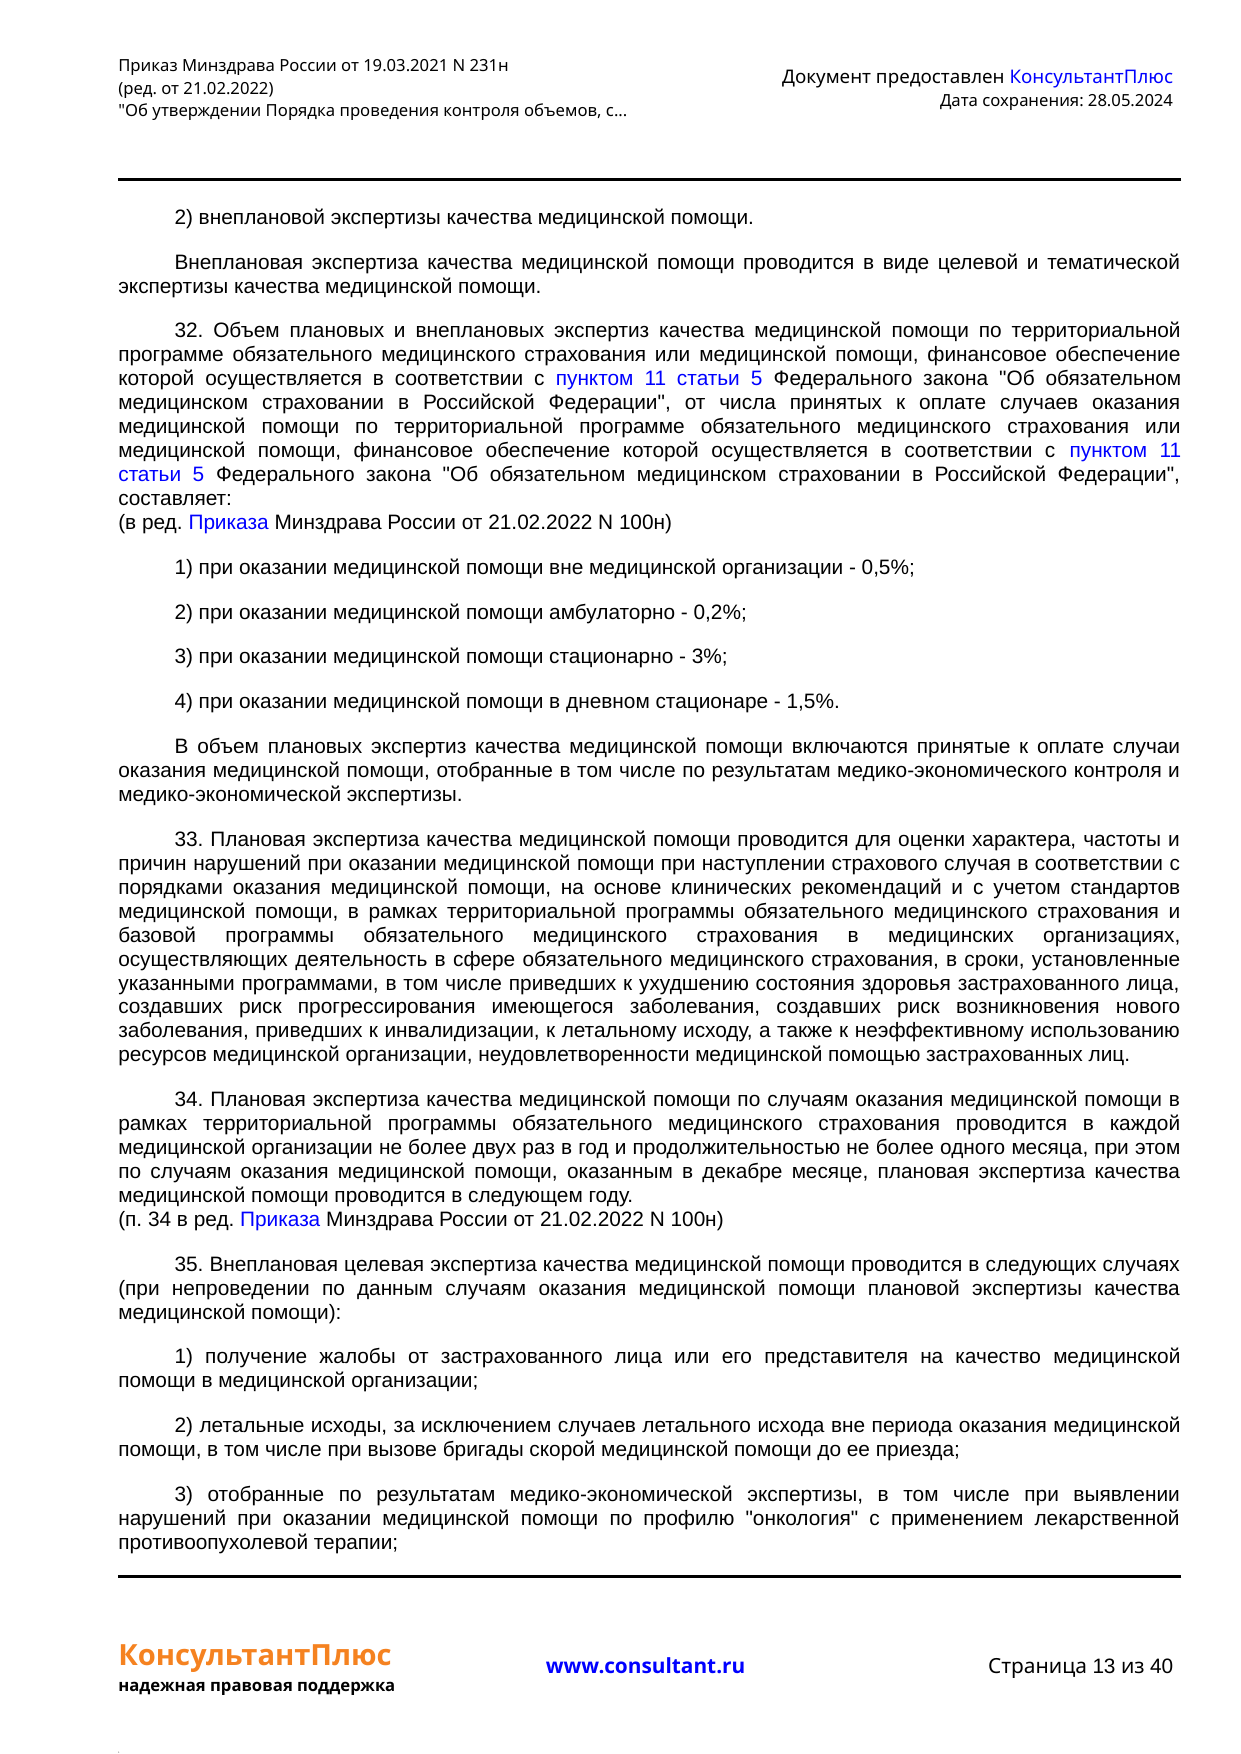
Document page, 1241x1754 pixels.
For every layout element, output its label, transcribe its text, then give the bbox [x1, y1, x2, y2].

text Внеплановая экспертиза качества медицинской помощи проводится в виде целевой и тематической экспертизы качества медицинской помощи. [118, 249, 1181, 297]
text 33. Плановая экспертиза качества медицинской помощи проводится для оценки характера, частоты и причин нарушений при оказании медицинской помощи при наступлении страхового случая в соответствии с порядками оказания медицинской помощи, на основе клинических рекомендаций и с учетом стандартов медицинской помощи, в рамках территориальной программы обязательного медицинского страхования и базовой программы обязательного медицинского страхования в медицинских организациях, осуществляющих деятельность в сфере обязательного медицинского страхования, в сроки, установленные указанными программами, в том числе приведших к ухудшению состояния здоровья застрахованного лица, создавших риск прогрессирования имеющегося заболевания, создавших риск возникновения нового заболевания, приведших к инвалидизации, к летальному исходу, а также к неэффективному использованию ресурсов медицинской организации, неудовлетворенности медицинской помощью застрахованных лиц. [118, 827, 1181, 1066]
text 32. Объем плановых и внеплановых экспертиз качества медицинской помощи по территориальной программе обязательного медицинского страхования или медицинской помощи, финансовое обеспечение которой осуществляется в соответствии с пунктом 11 статьи 5 Федерального закона "Об обязательном медицинском страховании в Российской Федерации", от числа принятых к оплате случаев оказания медицинской помощи по территориальной программе обязательного медицинского страхования или медицинской помощи, финансовое обеспечение которой осуществляется в соответствии с пунктом 11 статьи 5 Федерального закона "Об обязательном медицинском страховании в Российской Федерации", составляет: [118, 318, 1181, 510]
text 3) отобранные по результатам медико-экономической экспертизы, в том числе при выявлении нарушений при оказании медицинской помощи по профилю "онкология" с применением лекарственной противоопухолевой терапии; [118, 1482, 1181, 1554]
text 1) при оказании медицинской помощи вне медицинской организации - 0,5%; [118, 555, 1181, 579]
text 3) при оказании медицинской помощи стационарно - 3%; [118, 644, 1181, 668]
text 2) при оказании медицинской помощи амбулаторно - 0,2%; [118, 599, 1181, 623]
text (в ред. Приказа Минздрава России от 21.02.2022 N 100н) [118, 510, 1181, 534]
text 2) внеплановой экспертизы качества медицинской помощи. [118, 205, 1181, 229]
text 35. Внеплановая целевая экспертиза качества медицинской помощи проводится в следующих случаях (при непроведении по данным случаям оказания медицинской помощи плановой экспертизы качества медицинской помощи): [118, 1252, 1181, 1323]
text 34. Плановая экспертиза качества медицинской помощи по случаям оказания медицинской помощи в рамках территориальной программы обязательного медицинского страхования проводится в каждой медицинской организации не более двух раз в год и продолжительностью не более одного месяца, при этом по случаям оказания медицинской помощи, оказанным в декабре месяце, плановая экспертиза качества медицинской помощи проводится в следующем году. [118, 1087, 1181, 1207]
text В объем плановых экспертиз качества медицинской помощи включаются принятые к оплате случаи оказания медицинской помощи, отобранные в том числе по результатам медико-экономического контроля и медико-экономической экспертизы. [118, 734, 1181, 806]
text 2) летальные исходы, за исключением случаев летального исхода вне периода оказания медицинской помощи, в том числе при вызове бригады скорой медицинской помощи до ее приезда; [118, 1413, 1181, 1461]
text 4) при оказании медицинской помощи в дневном стационаре - 1,5%. [118, 689, 1181, 713]
text 1) получение жалобы от застрахованного лица или его представителя на качество медицинской помощи в медицинской организации; [118, 1344, 1181, 1392]
text (п. 34 в ред. Приказа Минздрава России от 21.02.2022 N 100н) [118, 1207, 1181, 1231]
